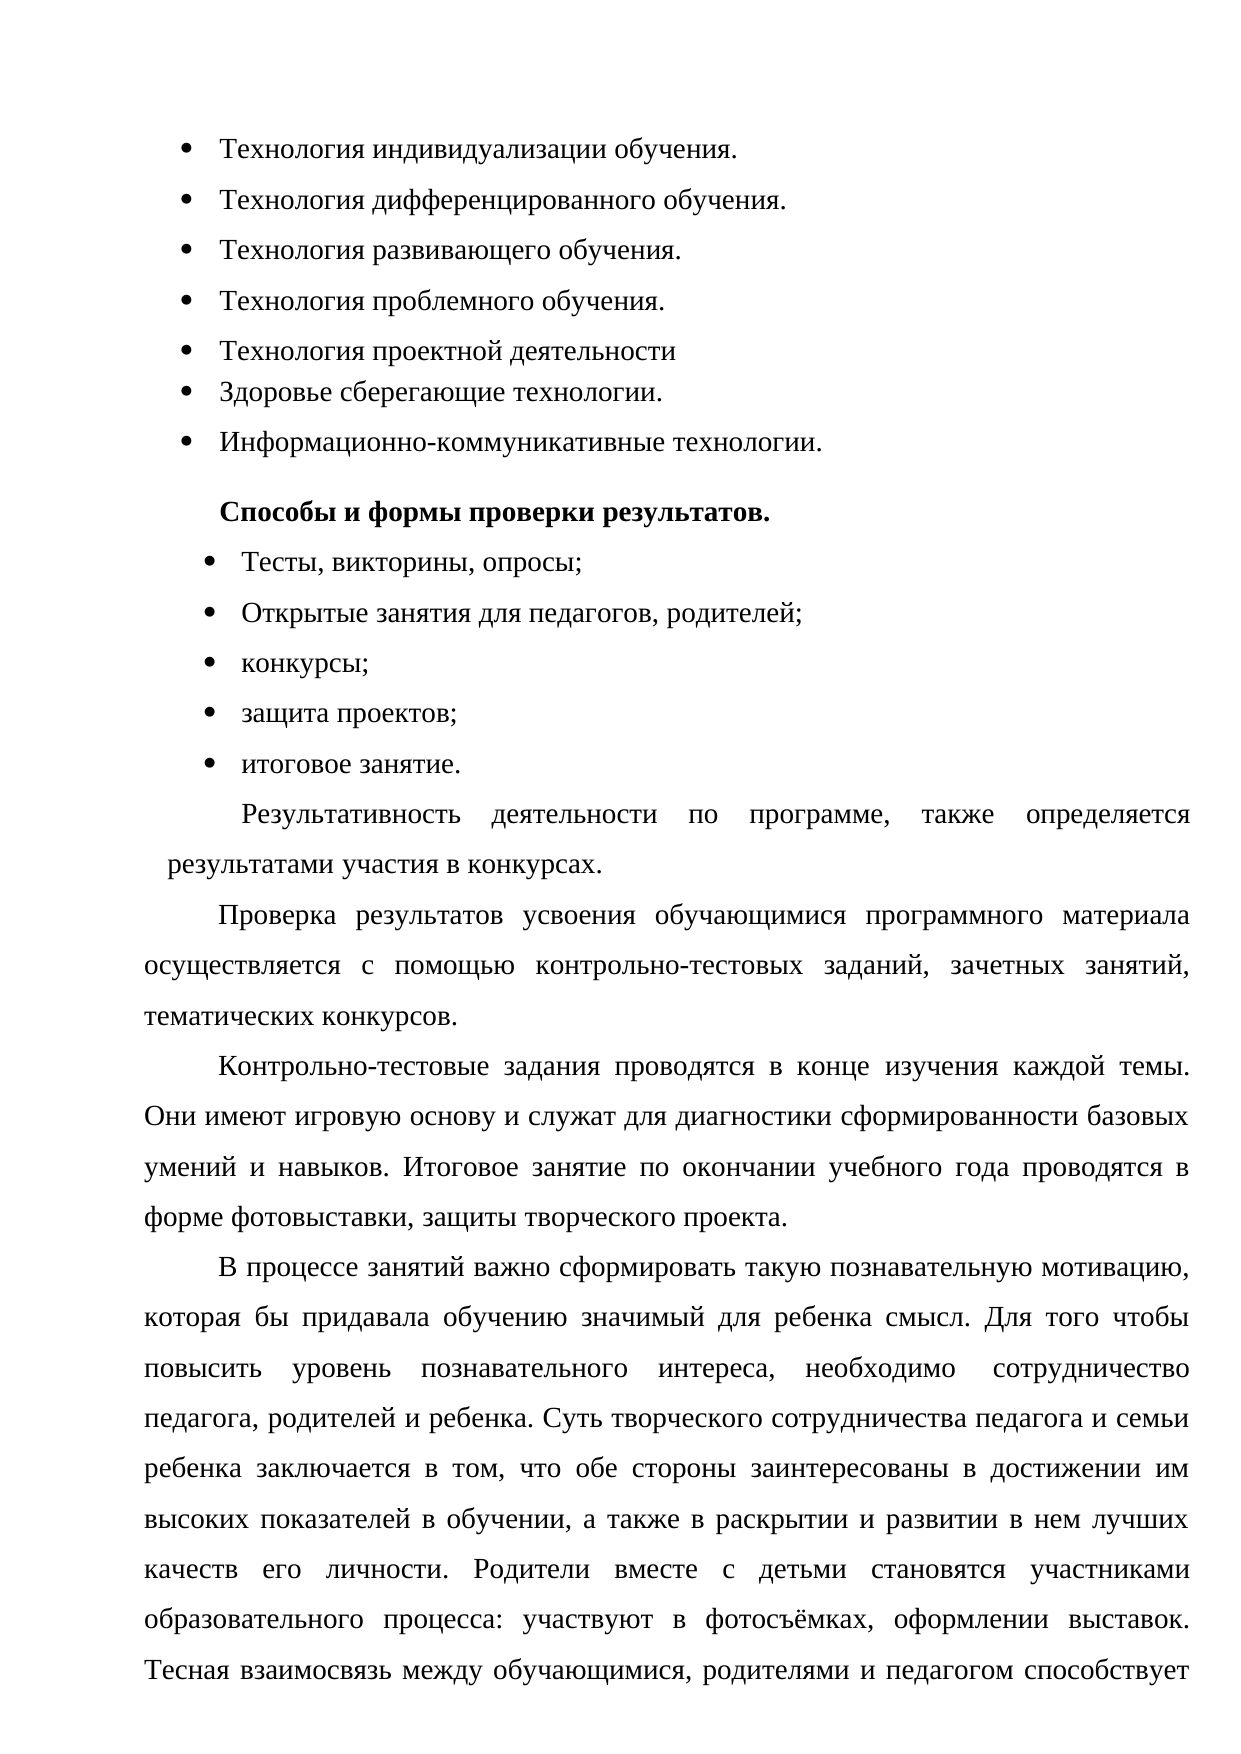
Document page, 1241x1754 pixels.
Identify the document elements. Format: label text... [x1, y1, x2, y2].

list Тесты, викторины, опросы; [204, 544, 1203, 578]
list Здоровье сберегающие технологии. [181, 374, 1203, 408]
list конкурсы; [204, 645, 1203, 678]
list Технология проектной деятельности [181, 333, 1203, 367]
list Информационно-коммуникативные технологии. [181, 424, 1203, 458]
subtitle Способы и формы проверки результатов. [219, 494, 1203, 528]
text Результативность деятельности по программе, также определяется результатами участия в конкурсах. [167, 796, 1191, 880]
list Открытые занятия для педагогов, родителей; [204, 595, 1203, 629]
text Проверка результатов усвоения обучающимися программного материала осуществляется с помощью контрольно-тестовых заданий, зачетных занятий, тематических конкурсов. [144, 897, 1190, 1031]
list защита проектов; [204, 695, 1203, 729]
list Технология индивидуализации обучения. [181, 131, 1203, 165]
list Технология дифференцированного обучения. [181, 182, 1203, 216]
text Контрольно-тестовые задания проводятся в конце изучения каждой темы. Они имеют игровую основу и служат для диагностики сформированности базовых умений и навыков. Итоговое занятие по окончании учебного года проводятся в форме фотовыставки, защиты творческого проекта. [144, 1048, 1190, 1232]
list итоговое занятие. [204, 746, 1203, 779]
list Технология проблемного обучения. [181, 283, 1203, 316]
list Технология развивающего обучения. [181, 232, 1203, 266]
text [144, 1249, 1190, 1685]
